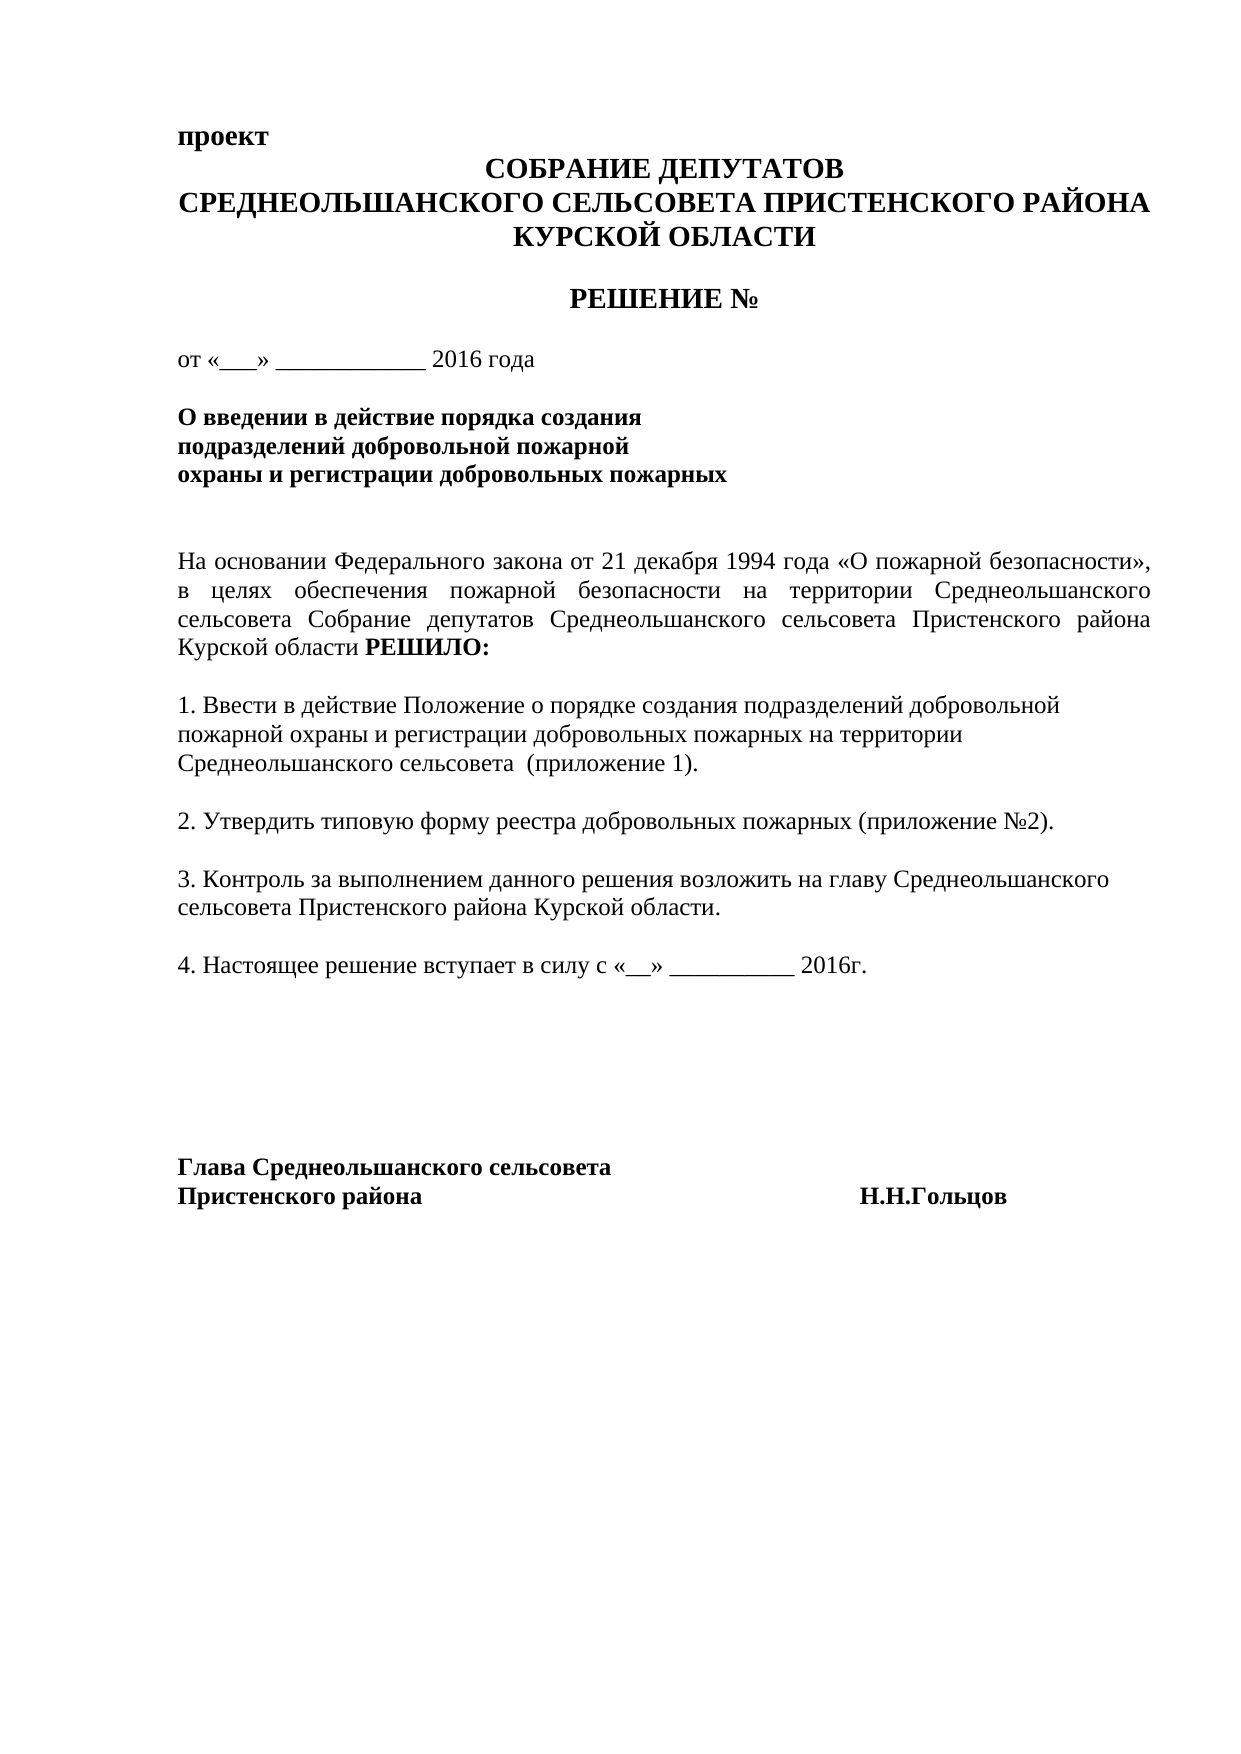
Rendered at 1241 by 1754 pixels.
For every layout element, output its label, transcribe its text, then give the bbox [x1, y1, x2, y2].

text О введении в действие порядка создания [177, 402, 1152, 431]
text На основании Федерального закона от 21 декабря 1994 года «О пожарной безопасности», в целях обеспечения пожарной безопасности на территории Среднеольшанского сельсовета Собрание депутатов Среднеольшанского сельсовета Пристенского района Курской области РЕШИЛО: [177, 546, 1152, 661]
text 4. Настоящее решение вступает в силу с «__» __________ 2016г. [177, 950, 1152, 979]
text подразделений добровольной пожарной [177, 431, 1152, 459]
text Пристенского района Н.Н.Гольцов [177, 1181, 1152, 1238]
text Глава Среднеольшанского сельсовета [177, 1152, 1152, 1181]
text СОБРАНИЕ ДЕПУТАТОВ [177, 152, 1152, 185]
text РЕШЕНИЕ № [177, 281, 1152, 315]
text охраны и регистрации добровольных пожарных [177, 459, 1152, 488]
text проект [177, 118, 1152, 152]
text 3. Контроль за выполнением данного решения возложить на главу Среднеольшанского сельсовета Пристенского района Курской области. [177, 864, 1152, 921]
text 1. Ввести в действие Положение о порядке создания подразделений добровольной пожарной охраны и регистрации добровольных пожарных на территории Среднеольшанского сельсовета (приложение 1). [177, 690, 1152, 777]
text 2. Утвердить типовую форму реестра добровольных пожарных (приложение №2). [177, 806, 1152, 834]
text СРЕДНЕОЛЬШАНСКОГО СЕЛЬСОВЕТА ПРИСТЕНСКОГО РАЙОНА КУРСКОЙ ОБЛАСТИ [177, 185, 1152, 252]
text от «___» ____________ 2016 года [177, 344, 1152, 373]
